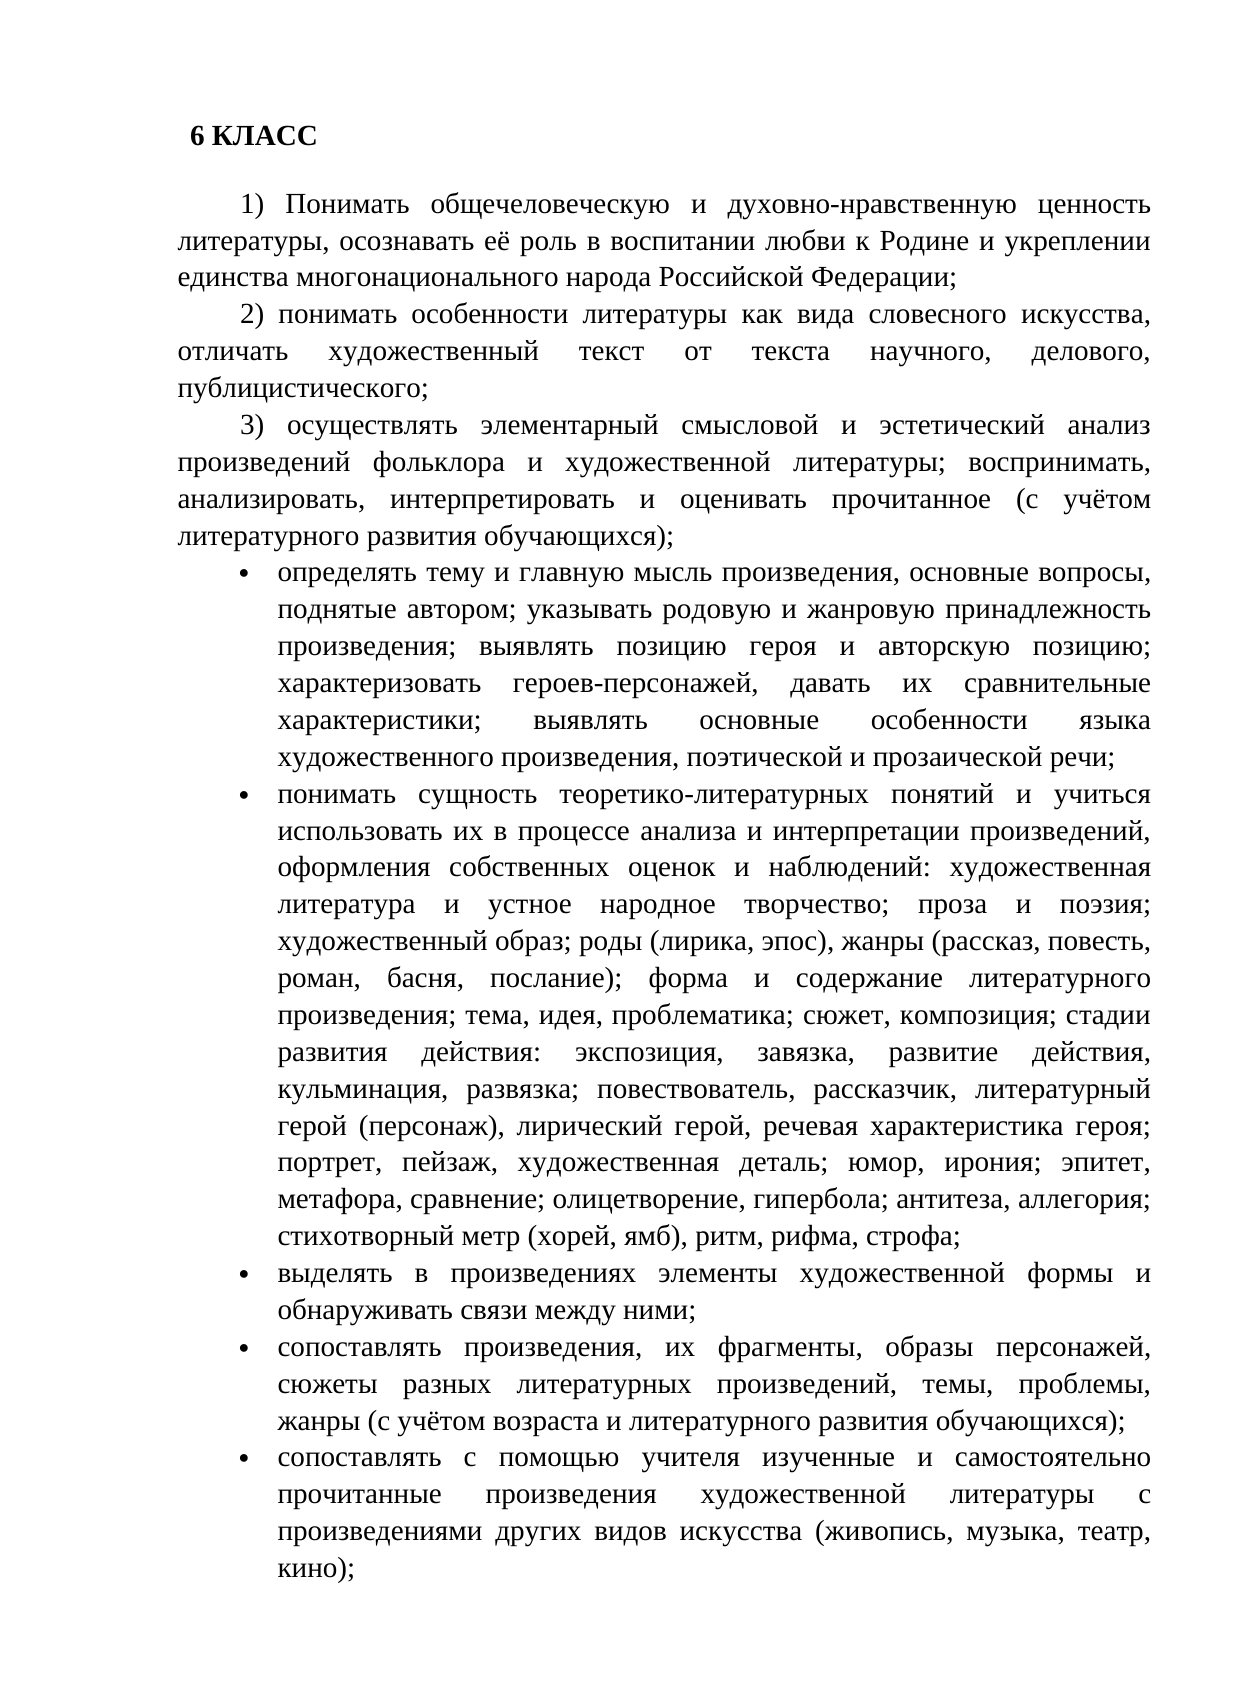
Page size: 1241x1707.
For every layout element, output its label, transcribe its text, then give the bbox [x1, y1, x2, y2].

list понимать сущность теоретико-литературных понятий и учиться использовать их в процессе анализа и интерпретации произведений, оформления собственных оценок и наблюдений: художественная литература и устное народное творчество; проза и поэзия; художественный образ; роды (лирика, эпос), жанры (рассказ, повесть, роман, басня, послание); форма и содержание литературного произведения; тема, идея, проблематика; сюжет, композиция; стадии развития действия: экспозиция, завязка, развитие действия, кульминация, развязка; повествователь, рассказчик, литературный герой (персонаж), лирический герой, речевая характеристика героя; портрет, пейзаж, художественная деталь; юмор, ирония; эпитет, метафора, сравнение; олицетворение, гипербола; антитеза, аллегория; стихотворный метр (хорей, ямб), ритм, рифма, строфа; [240, 776, 1152, 1252]
list определять тему и главную мысль произведения, основные вопросы, поднятые автором; указывать родовую и жанровую принадлежность произведения; выявлять позицию героя и авторскую позицию; характеризовать героев-персонажей, давать их сравнительные характеристики; выявлять основные особенности языка художественного произведения, поэтической и прозаической речи; [240, 554, 1152, 772]
list выделять в произведениях элементы художественной формы и обнаруживать связи между ними; [240, 1255, 1152, 1326]
list сопоставлять с помощью учителя изученные и самостоятельно прочитанные произведения художественной литературы с произведениями других видов искусства (живопись, музыка, театр, кино); [240, 1439, 1152, 1584]
text 3) осуществлять элементарный смысловой и эстетический анализ произведений фольклора и художественной литературы; воспринимать, анализировать, интерпретировать и оценивать прочитанное (с учётом литературного развития обучающихся); [177, 407, 1152, 551]
text 1) Понимать общечеловеческую и духовно-нравственную ценность литературы, осознавать её роль в воспитании любви к Родине и укреплении единства многонационального народа Российской Федерации; [177, 186, 1152, 293]
text 2) понимать особенности литературы как вида словесного искусства, отличать художественный текст от текста научного, делового, публицистического; [177, 296, 1152, 404]
list сопоставлять произведения, их фрагменты, образы персонажей, сюжеты разных литературных произведений, темы, проблемы, жанры (с учётом возраста и литературного развития обучающихся); [240, 1329, 1152, 1436]
text 6 КЛАСС [190, 118, 1152, 152]
